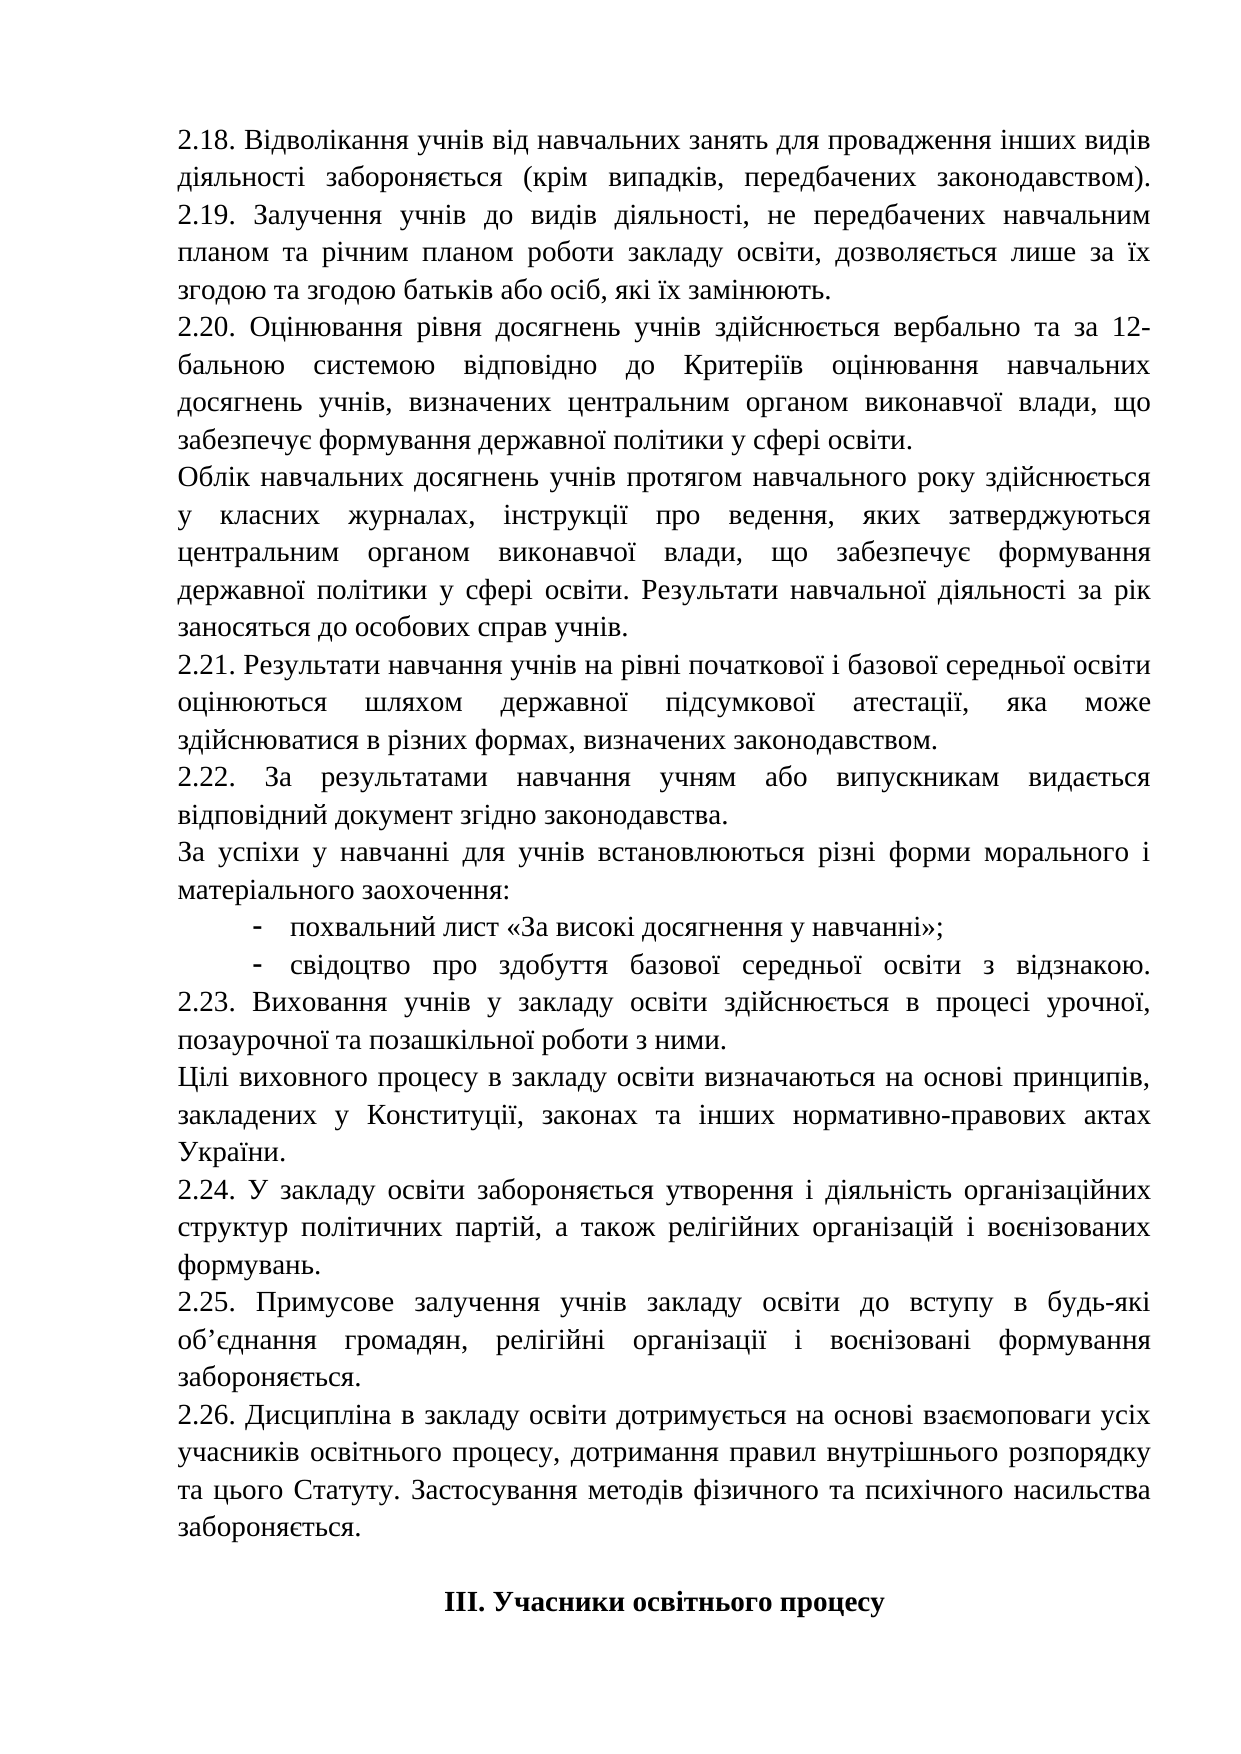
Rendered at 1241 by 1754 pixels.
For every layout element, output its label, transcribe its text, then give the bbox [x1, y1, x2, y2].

text Облік навчальних досягнень учнів протягом навчального року здійснюється у класних журналах, інструкції про ведення, яких затверджуються центральним органом виконавчої влади, що забезпечує формування державної політики у сфері освіти. Результати навчальної діяльності за рік заносяться до особових справ учнів. [177, 456, 1152, 643]
list свідоцтво про здобуття базової середньої освіти з відзнакою. 2.23. Виховання учнів у закладу освіти здійснюється в процесі урочної, позаурочної та позашкільної роботи з ними. [177, 943, 1152, 1056]
list похвальний лист «За високі досягнення у навчанні»; [177, 906, 1152, 943]
text 2.21. Результати навчання учнів на рівні початкової і базової середньої освіти оцінюються шляхом державної підсумкової атестації, яка може здійснюватися в різних формах, визначених законодавством. [177, 643, 1152, 756]
text 2.24. У закладу освіти забороняється утворення і діяльність організаційних структур політичних партій, а також релігійних організацій і воєнізованих формувань. 2.25. Примусове залучення учнів закладу освіти до вступу в будь-які об’єднання громадян, релігійні організації і воєнізовані формування забороняється. 2.26. Дисципліна в закладу освіти дотримується на основі взаємоповаги усіх учасників освітнього процесу, дотримання правил внутрішнього розпорядку та цього Статуту. Застосування методів фізичного та психічного насильства забороняється. [177, 1168, 1152, 1543]
text 2.18. Відволікання учнів від навчальних занять для провадження інших видів діяльності забороняється (крім випадків, передбачених законодавством). 2.19. Залучення учнів до видів діяльності, не передбачених навчальним планом та річним планом роботи закладу освіти, дозволяється лише за їх згодою та згодою батьків або осіб, які їх замінюють. [177, 118, 1152, 306]
text Цілі виховного процесу в закладу освіти визначаються на основі принципів, закладених у Конституції, законах та інших нормативно-правових актах України. [177, 1056, 1152, 1168]
text 2.20. Оцінювання рівня досягнень учнів здійснюється вербально та за 12-бальною системою відповідно до Критеріїв оцінювання навчальних досягнень учнів, визначених центральним органом виконавчої влади, що забезпечує формування державної політики у сфері освіти. [177, 306, 1152, 456]
text ІІІ. Учасники освітнього процесу [177, 1581, 1152, 1618]
text За успіхи у навчанні для учнів встановлюються різні форми морального і матеріального заохочення: [177, 831, 1152, 906]
text 2.22. За результатами навчання учням або випускникам видається відповідний документ згідно законодавства. [177, 756, 1152, 831]
